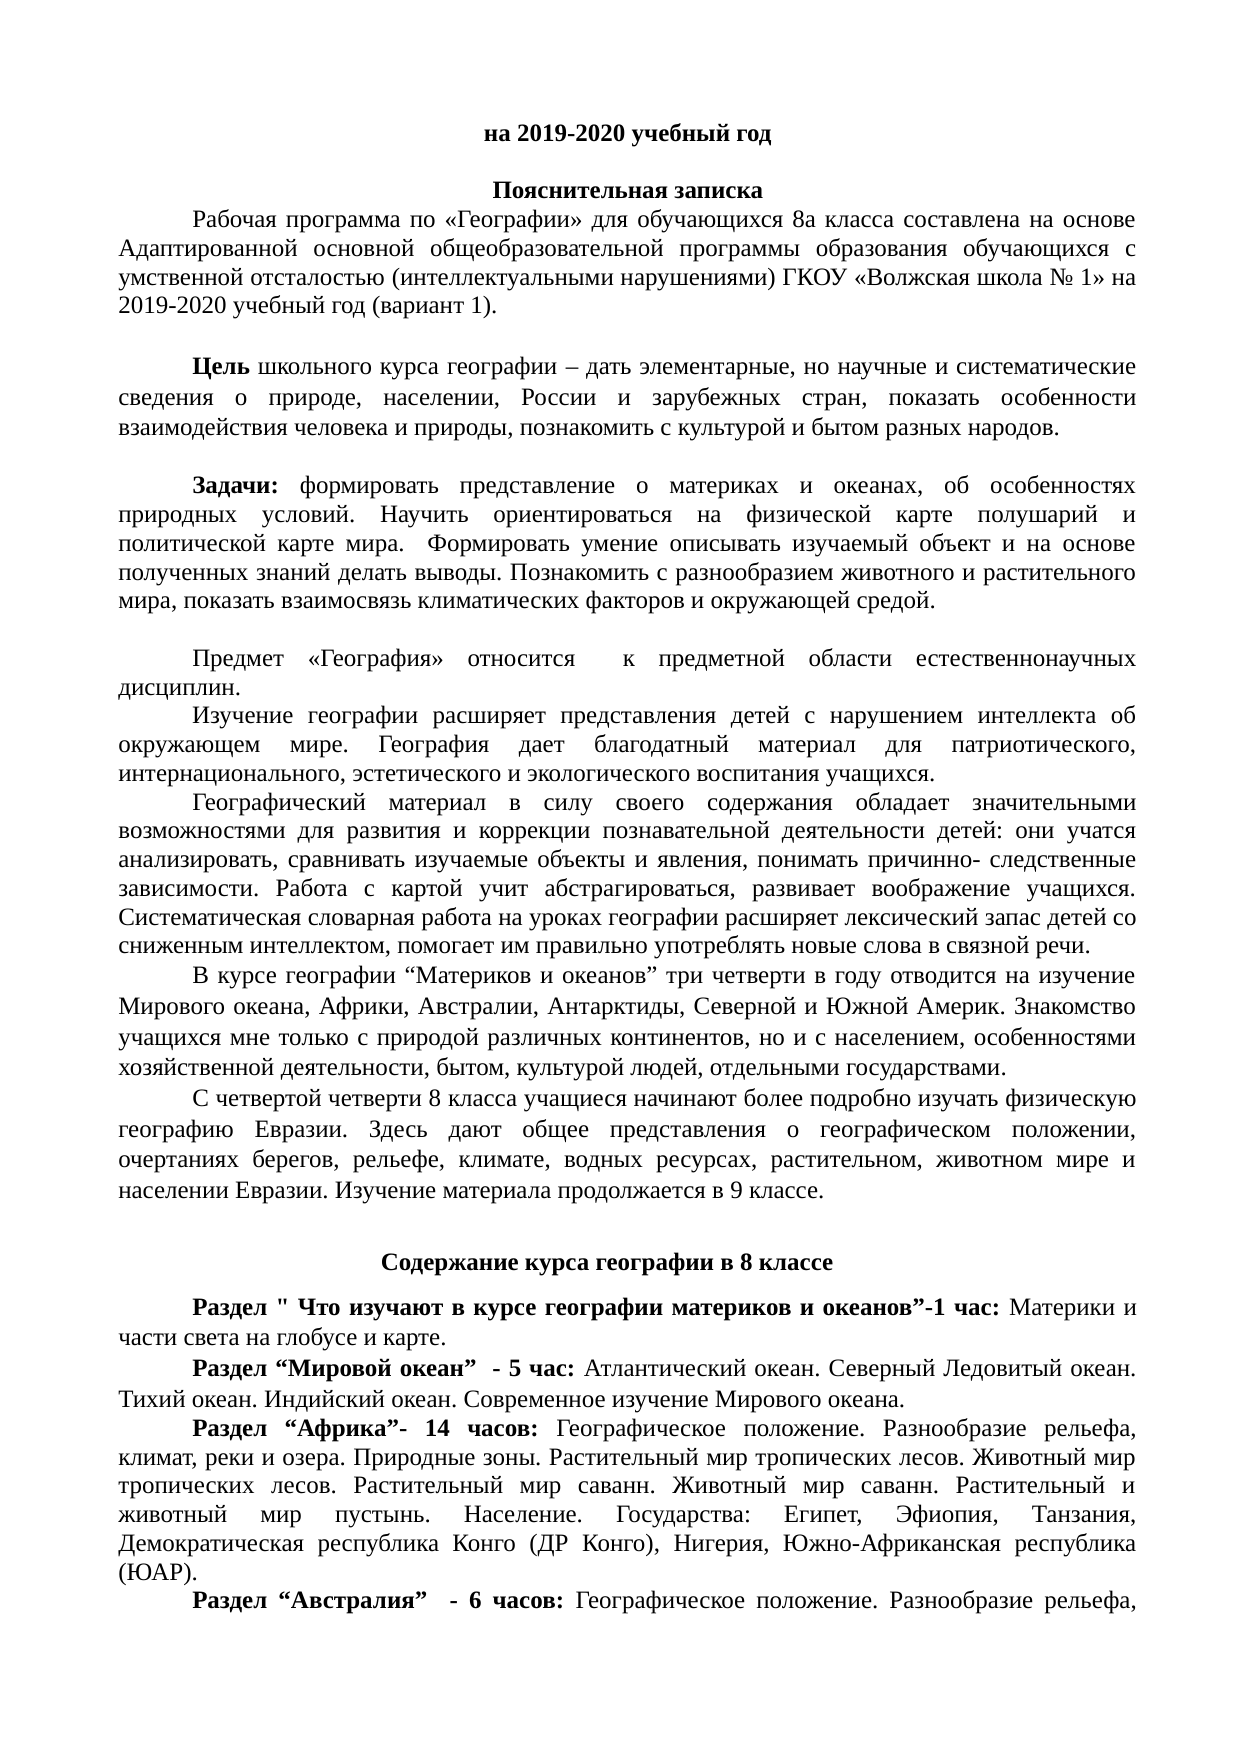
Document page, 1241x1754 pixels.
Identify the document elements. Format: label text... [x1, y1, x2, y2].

text Содержание курса географии в 8 классе [118, 1247, 1137, 1276]
text Раздел " Что изучают в курсе географии материков и океанов”-1 час: Материки и части света на глобусе и карте. [118, 1291, 1137, 1352]
text С четвертой четверти 8 класса учащиеся начинают более подробно изучать физическую географию Евразии. Здесь дают общее представления о географическом положении, очертаниях берегов, рельефе, климате, водных ресурсах, растительном, животном мире и населении Евразии. Изучение материала продолжается в 9 классе. [118, 1082, 1137, 1204]
text Географический материал в силу своего содержания обладает значительными возможностями для развития и коррекции познавательной деятельности детей: они учатся анализировать, сравнивать изучаемые объекты и явления, понимать причинно- следственные зависимости. Работа с картой учит абстрагироваться, развивает воображение учащихся. Систематическая словарная работа на уроках географии расширяет лексический запас детей со сниженным интеллектом, помогает им правильно употреблять новые слова в связной речи. [118, 787, 1137, 959]
text Задачи: формировать представление о материках и океанах, об особенностях природных условий. Научить ориентироваться на физической карте полушарий и политической карте мира. Формировать умение описывать изучаемый объект и на основе полученных знаний делать выводы. Познакомить с разнообразием животного и растительного мира, показать взаимосвязь климатических факторов и окружающей средой. [118, 471, 1137, 614]
text Раздел “Африка”- 14 часов: Географическое положение. Разнообразие рельефа, климат, реки и озера. Природные зоны. Растительный мир тропических лесов. Животный мир тропических лесов. Растительный мир саванн. Животный мир саванн. Растительный и животный мир пустынь. Население. Государства: Египет, Эфиопия, Танзания, Демократическая республика Конго (ДР Конго), Нигерия, Южно-Африканская республика (ЮАР). [118, 1413, 1137, 1586]
text Цель школьного курса географии – дать элементарные, но научные и систематические сведения о природе, населении, России и зарубежных стран, показать особенности взаимодействия человека и природы, познакомить с культурой и бытом разных народов. [118, 350, 1137, 442]
text Предмет «География» относится к предметной области естественнонаучных дисциплин. [118, 643, 1137, 701]
text на 2019-2020 учебный год [118, 118, 1137, 147]
text Рабочая программа по «Географии» для обучающихся 8а класса составлена на основе Адаптированной основной общеобразовательной программы образования обучающихся с умственной отсталостью (интеллектуальными нарушениями) ГКОУ «Волжская школа № 1» на 2019-2020 учебный год (вариант 1). [118, 204, 1137, 319]
text Раздел “Мировой океан” - 5 час: Атлантический океан. Северный Ледовитый океан. Тихий океан. Индийский океан. Современное изучение Мирового океана. [118, 1352, 1137, 1413]
text Пояснительная записка [118, 176, 1137, 204]
text Изучение географии расширяет представления детей с нарушением интеллекта об окружающем мире. География дает благодатный материал для патриотического, интернационального, эстетического и экологического воспитания учащихся. [118, 701, 1137, 787]
text В курсе географии “Материков и океанов” три четверти в году отводится на изучение Мирового океана, Африки, Австралии, Антарктиды, Северной и Южной Америк. Знакомство учащихся мне только с природой различных континентов, но и с населением, особенностями хозяйственной деятельности, бытом, культурой людей, отдельными государствами. [118, 959, 1137, 1082]
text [118, 1586, 1137, 1614]
